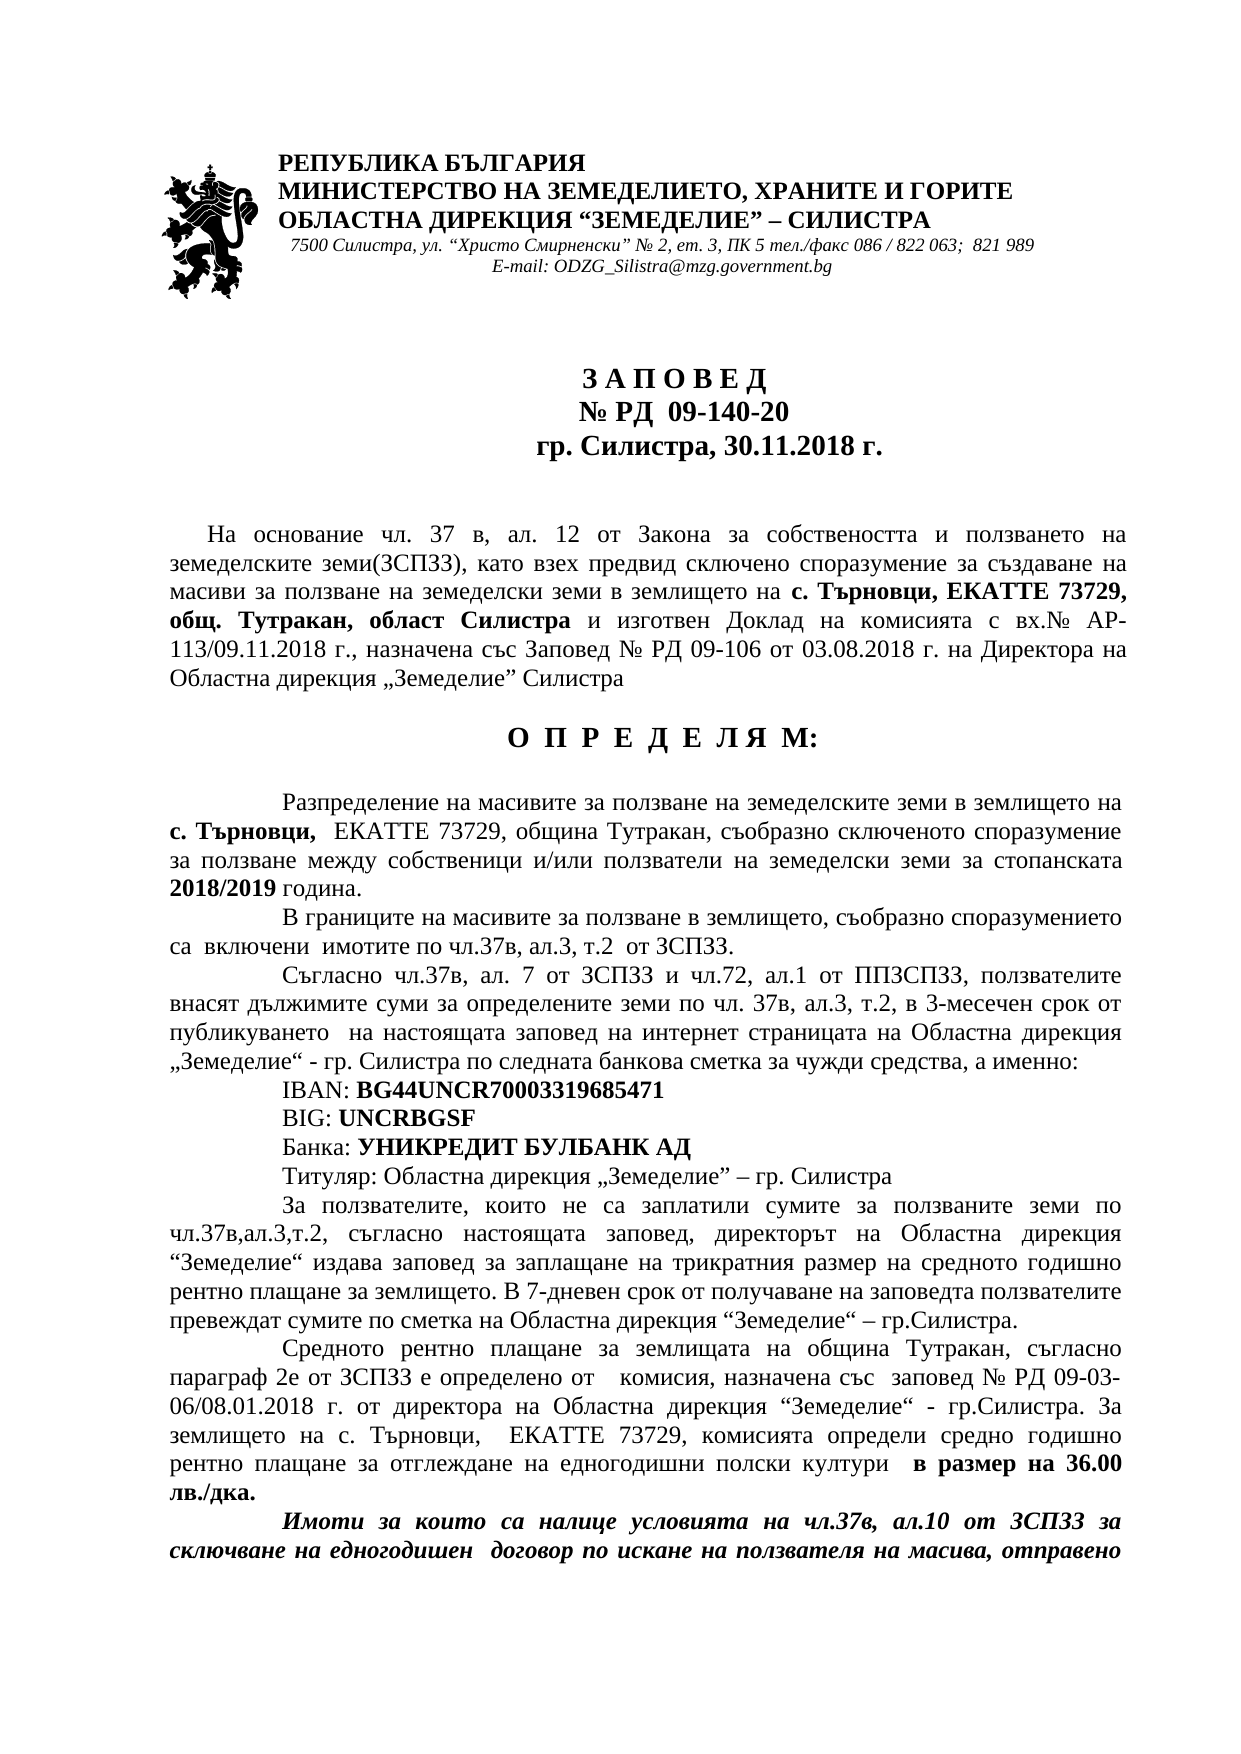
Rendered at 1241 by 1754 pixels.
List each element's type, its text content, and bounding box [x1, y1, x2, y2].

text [169, 1506, 1123, 1563]
text З А П О В Е Д [507, 361, 1034, 394]
text IBAN: BG44UNCR70003319685471 [169, 1075, 1123, 1103]
text О П Р Е Д Е Л Я М: [432, 720, 1034, 754]
text 7500 Силистра, ул. “Христо Смирненски” № 2, ет. 3, пк 5 тел./факс 086 / 822 063; 821 989 Е-mail: odzg_Silistra@mzg.government.bg [229, 234, 1046, 277]
text Средното рентно плащане за землищата на община Тутракан, съгласно параграф 2е от ЗСПЗЗ е определено от комисия, назначена със заповед № РД 09-03-06/08.01.2018 г. от директора на Областна дирекция “Земеделие“ - гр.Силистра. За землището на с. Търновци, ЕКАТТЕ 73729, комисията определи средно годишно рентно плащане за отглеждане на едногодишни полски култури в размер на 36.00 лв./дка. [169, 1333, 1123, 1506]
text Титуляр: Областна дирекция „Земеделие” – гр. Силистра [207, 1161, 1034, 1190]
text На основание чл. 37 в, ал. 12 от Закона за собствеността и ползването на земеделските земи(ЗСПЗЗ), като взех предвид сключено споразумение за създаване на масиви за ползване на земеделски земи в землището на с. Търновци, ЕКАТТЕ 73729, общ. Тутракан, област Силистра и изготвен Доклад на комисията с вх.№ АР-113/09.11.2018 г., назначена със Заповед № РД 09-106 от 03.08.2018 г. на Директора на Областна дирекция „Земеделие” Силистра [169, 519, 1127, 691]
text министерство на земеделието, храните И гОРИТЕ [215, 176, 1034, 205]
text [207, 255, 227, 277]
text В границите на масивите за ползване в землището, съобразно споразумението са включени имотите по чл.37в, ал.3, т.2 от ЗСПЗЗ. [169, 902, 1123, 960]
text република българия [207, 148, 1034, 176]
text Банка: УНИКРЕДИТ БУЛБАНК АД [169, 1132, 1123, 1161]
text гр. Силистра, 30.11.2018 г. [432, 428, 1034, 461]
text Съгласно чл.37в, ал. 7 от ЗСПЗЗ и чл.72, ал.1 от ППЗСПЗЗ, ползвателите внасят дължимите суми за определените земи по чл. 37в, ал.3, т.2, в 3-месечен срок от публикуването на настоящата заповед на интернет страницата на Областна дирекция „Земеделие“ - гр. Силистра по следната банкова сметка за чужди средства, а именно: [169, 960, 1123, 1075]
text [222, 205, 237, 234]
text За ползвателите, които не са заплатили сумите за ползваните земи по чл.37в,ал.3,т.2, съгласно настоящата заповед, директорът на Областна дирекция “Земеделие“ издава заповед за заплащане на трикратния размер на средното годишно рентно плащане за землището. В 7-дневен срок от получаване на заповедта ползвателите превеждат сумите по сметка на Областна дирекция “Земеделие“ – гр.Силистра. [169, 1190, 1123, 1333]
text областна дирекция “земеделие” – силистра [241, 205, 1034, 234]
text Разпределение на масивите за ползване на земеделските земи в землището на с. Търновци, ЕКАТТЕ 73729, община Тутракан, съобразно сключеното споразумение за ползване между собственици и/или ползватели на земеделски земи за стопанската 2018/2019 година. [169, 787, 1123, 902]
text № РД 09-140-20 [207, 394, 1034, 428]
text BIG: UNCRBGSF [169, 1103, 1123, 1132]
